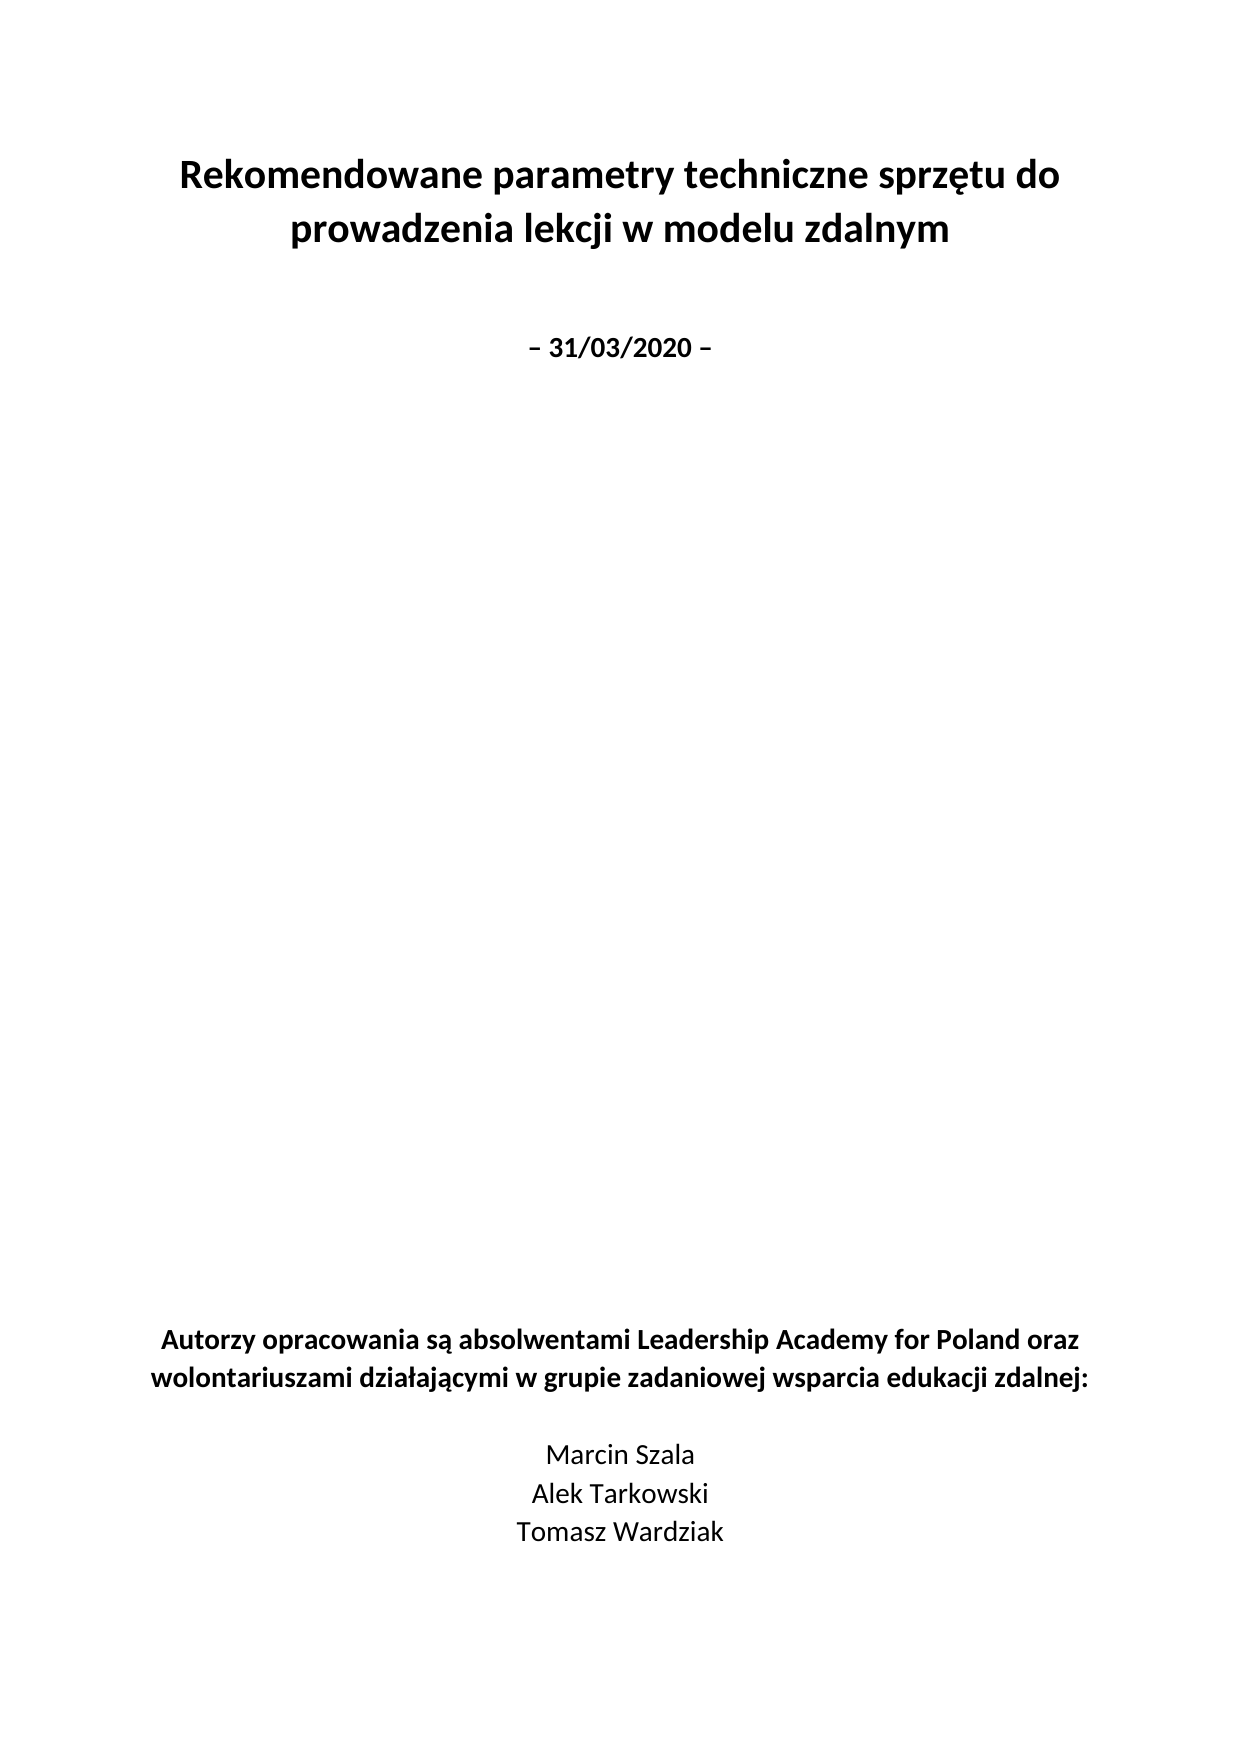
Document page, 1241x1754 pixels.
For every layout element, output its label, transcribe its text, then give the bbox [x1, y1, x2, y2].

text Autorzy opracowania są absolwentami Leadership Academy for Poland oraz wolontariuszami działającymi w grupie zadaniowej wsparcia edukacji zdalnej: Marcin Szala Alek Tarkowski Tomasz Wardziak [148, 1321, 1093, 1579]
text – 31/03/2020 – [148, 329, 1093, 365]
text Rekomendowane parametry techniczne sprzętu do prowadzenia lekcji w modelu zdalnym [148, 148, 1093, 253]
